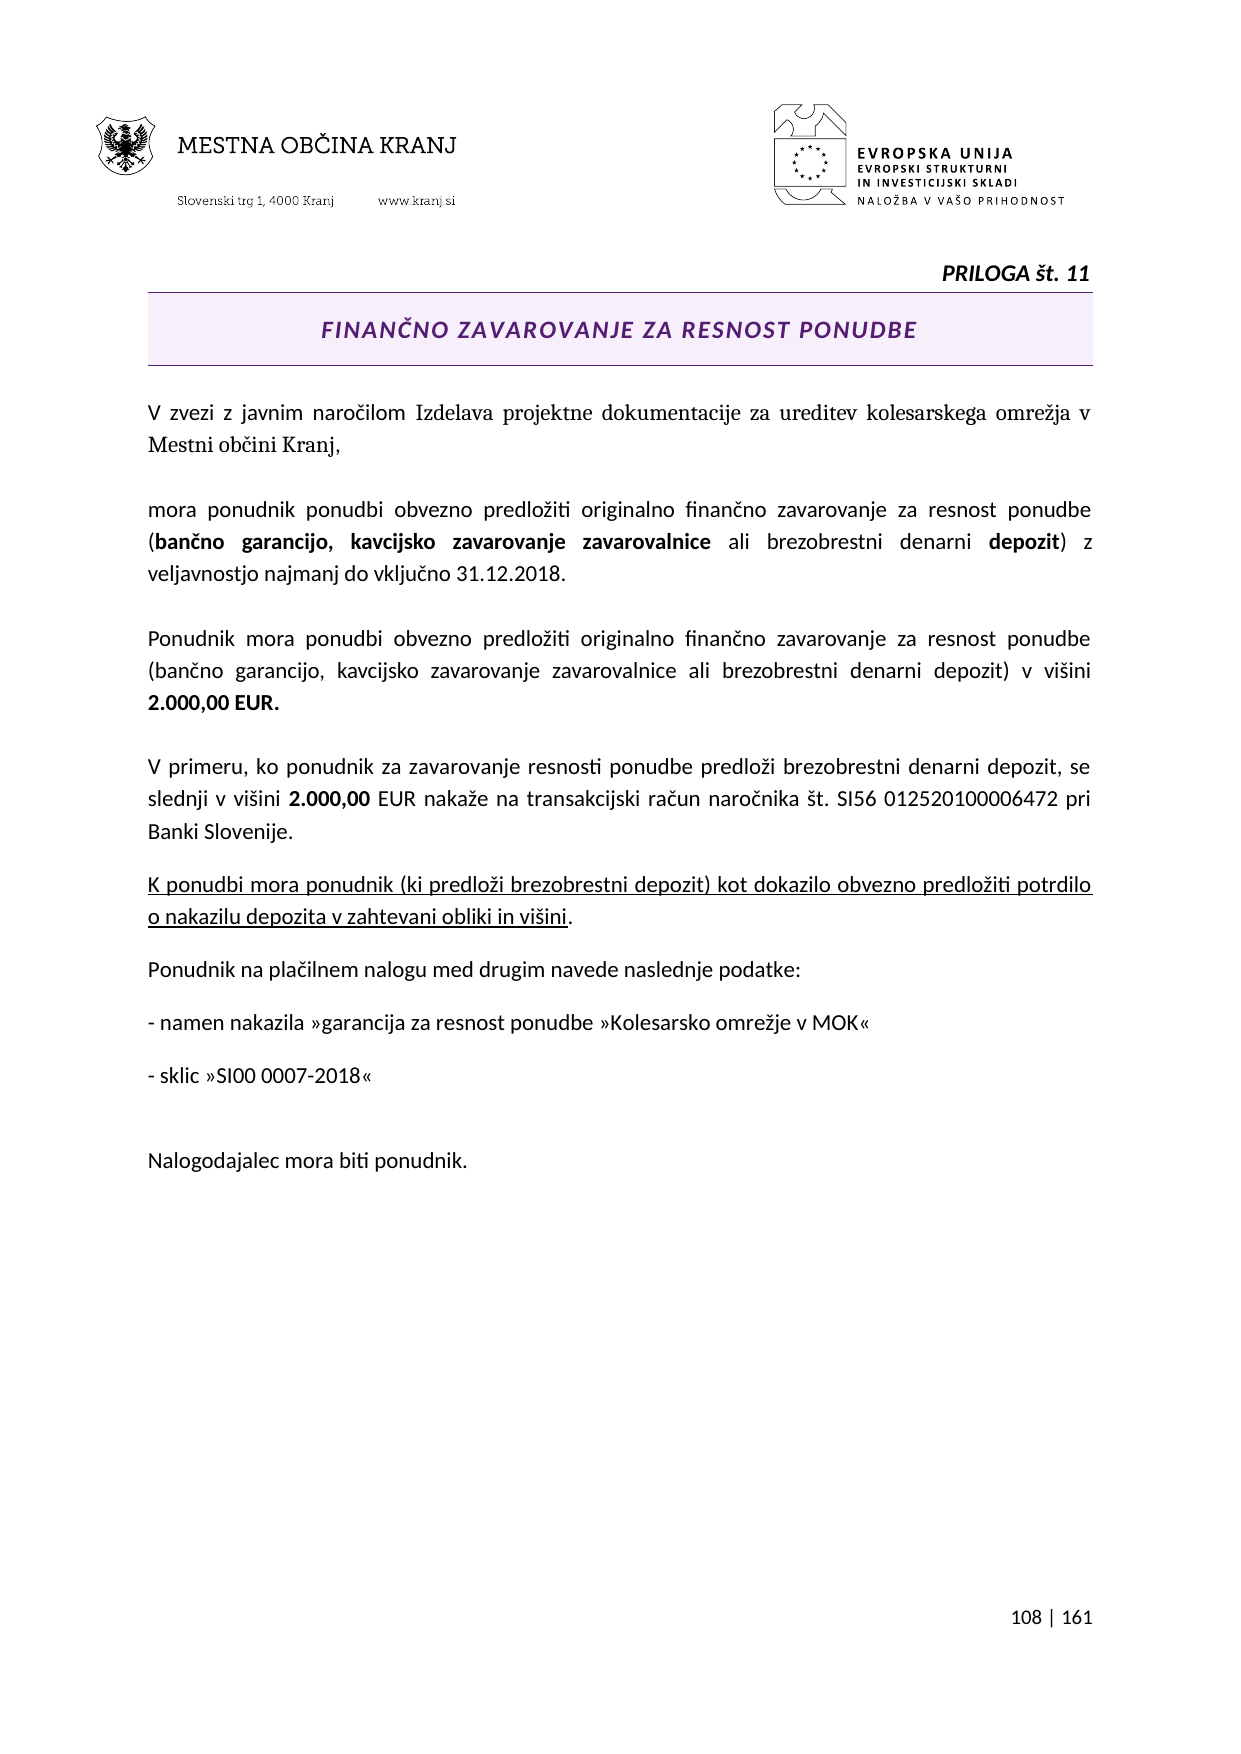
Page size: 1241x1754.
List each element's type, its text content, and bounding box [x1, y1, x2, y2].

text - sklic »SI00 0007-2018« [148, 1061, 1093, 1089]
text Nalogodajalec mora biti ponudnik. [148, 1114, 1093, 1174]
text - namen nakazila »garancija za resnost ponudbe »Kolesarsko omrežje v MOK« [148, 1008, 1093, 1036]
text V zvezi z javnim naročilom , [148, 398, 1092, 458]
picture [0, 1, 1241, 264]
text V primeru, ko ponudnik za zavarovanje resnosti ponudbe predloži brezobrestni denarni depozit, se slednji v višini 2.000,00 EUR nakaže na transakcijski račun naročnika št. SI56 012520100006472 pri Banki Slovenije. [148, 752, 1093, 845]
text FINANČNO ZAVAROVANJE ZA RESNOST PONUDBE [148, 293, 1093, 365]
text K ponudbi mora ponudnik (ki predloži brezobrestni depozit) kot dokazilo obvezno predložiti potrdilo o nakazilu depozita v zahtevani obliki in višini. [148, 870, 1093, 894]
text mora ponudnik ponudbi obvezno predložiti originalno finančno zavarovanje za resnost ponudbe (bančno garancijo, kavcijsko zavarovanje zavarovalnice ali brezobrestni denarni depozit) z veljavnostjo najmanj do vključno 31.12.2018. [148, 495, 1093, 587]
text Ponudnik na plačilnem nalogu med drugim navede naslednje podatke: [148, 955, 1093, 983]
text Ponudnik mora ponudbi obvezno predložiti originalno finančno zavarovanje za resnost ponudbe (bančno garancijo, kavcijsko zavarovanje zavarovalnice ali brezobrestni denarni depozit) v višini 2.000,00 EUR. [148, 624, 1093, 716]
text PRILOGA št. 11 [148, 258, 1092, 287]
text K ponudbi mora ponudnik (ki predloži brezobrestni depozit) kot dokazilo obvezno predložiti potrdilo o nakazilu depozita v zahtevani obliki in višini. [148, 895, 1093, 930]
